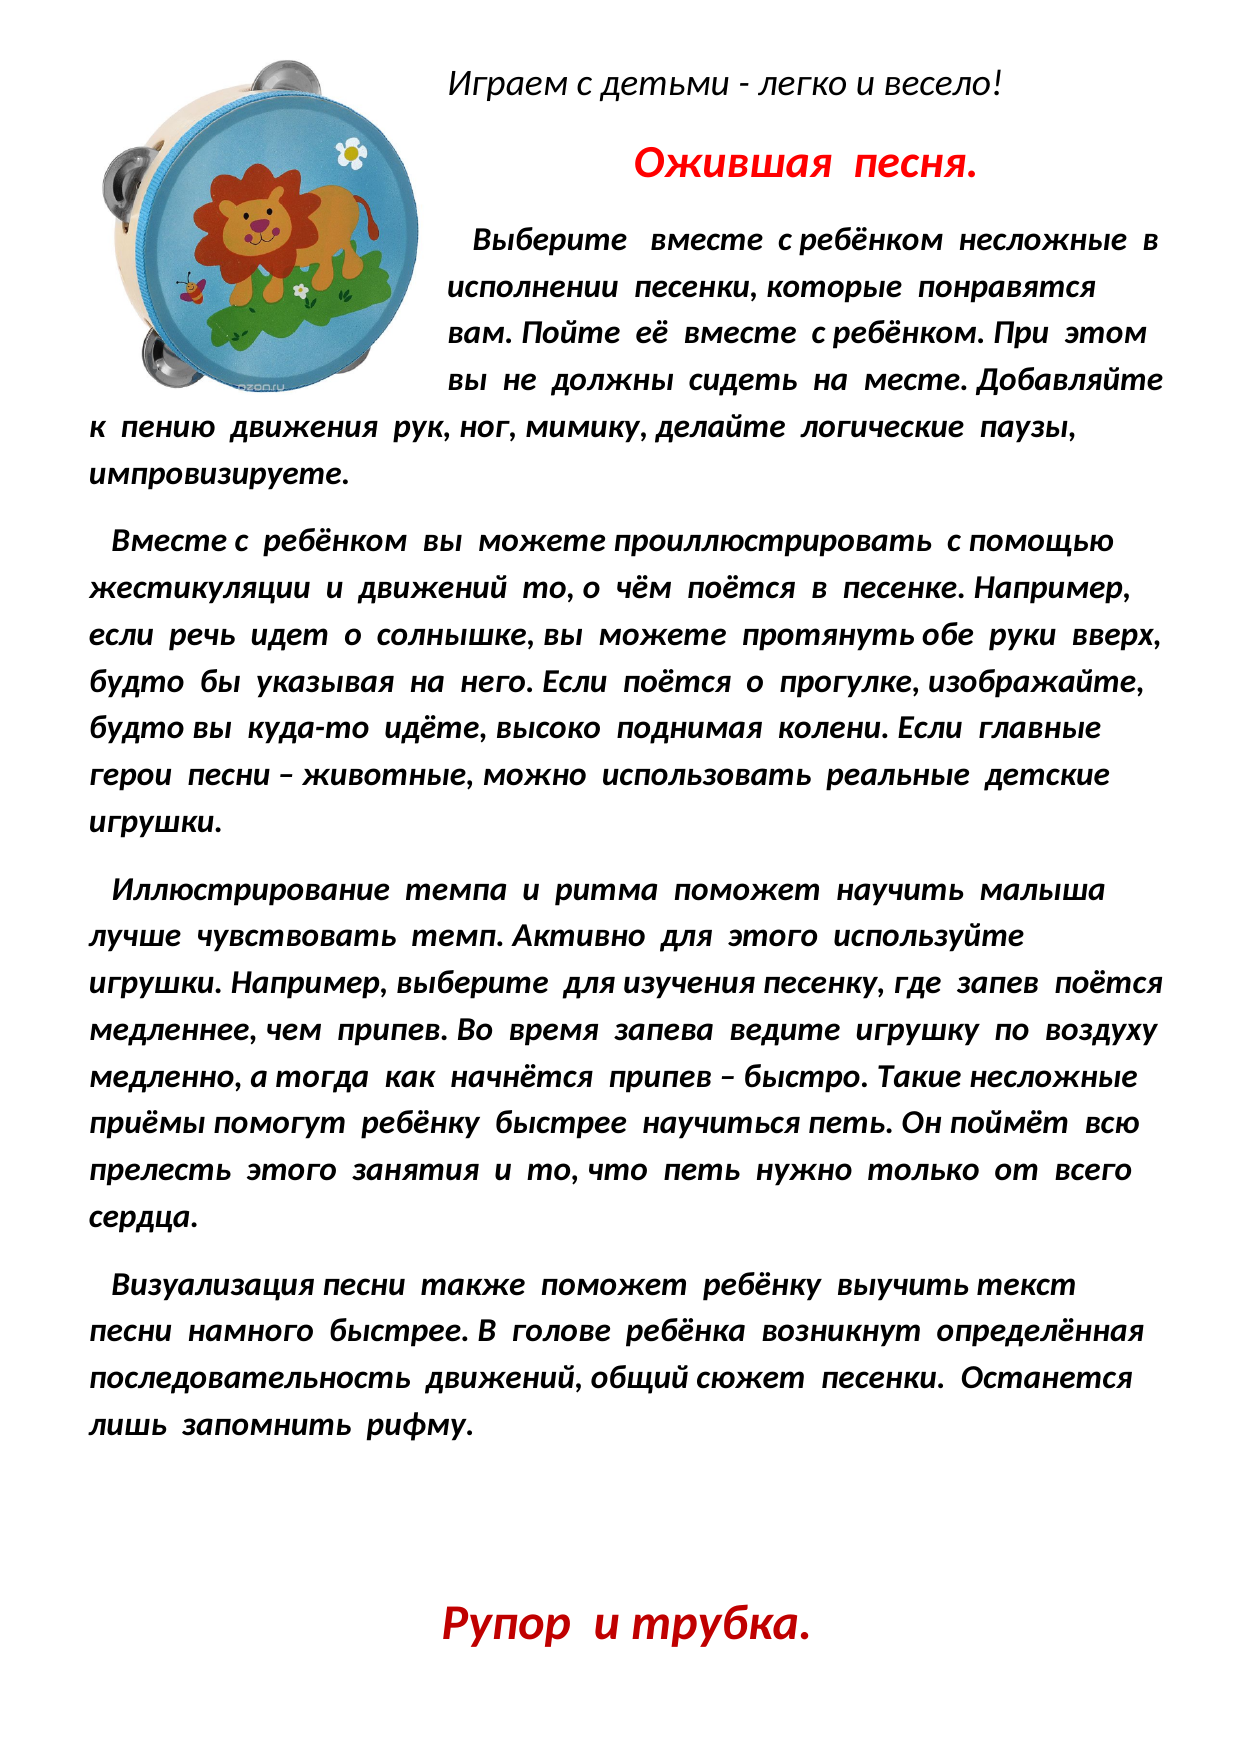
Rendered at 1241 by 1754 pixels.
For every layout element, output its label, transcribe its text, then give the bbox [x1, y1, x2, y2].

text Вместе с ребёнком вы можете проиллюстрировать с помощью жестикуляции и движений то, о чём поётся в песенке. Например, если речь идет о солнышке, вы можете протянуть обе руки вверх, будто бы указывая на него. Если поётся о прогулке, изображайте, будто вы куда-то идёте, высоко поднимая колени. Если главные герои песни – животные, можно использовать реальные детские игрушки. [89, 519, 1165, 841]
text Рупор и трубка. [89, 1591, 1165, 1652]
text Визуализация песни также поможет ребёнку выучить текст песни намного быстрее. В голове ребёнка возникнут определённая последовательность движений, общий сюжет песенки. Останется лишь запомнить рифму. [89, 1262, 1165, 1443]
picture [92, 59, 429, 393]
text Играем с детьми - легко и весело! [429, 59, 1165, 105]
text Ожившая песня. [429, 133, 1165, 189]
text Выберите вместе с ребёнком несложные в исполнении песенки, которые понравятся вам. Пойте её вместе с ребёнком. При этом вы не должны сидеть на месте. Добавляйте к пению движения рук, ног, мимику, делайте логические паузы, импровизируете. [89, 218, 1165, 492]
text Иллюстрирование темпа и ритма поможет научить малыша лучше чувствовать темп. Активно для этого используйте игрушки. Например, выберите для изучения песенку, где запев поётся медленнее, чем припев. Во время запева ведите игрушку по воздуху медленно, а тогда как начнётся припев – быстро. Такие несложные приёмы помогут ребёнку быстрее научиться петь. Он поймёт всю прелесть этого занятия и то, что петь нужно только от всего сердца. [89, 867, 1165, 1236]
